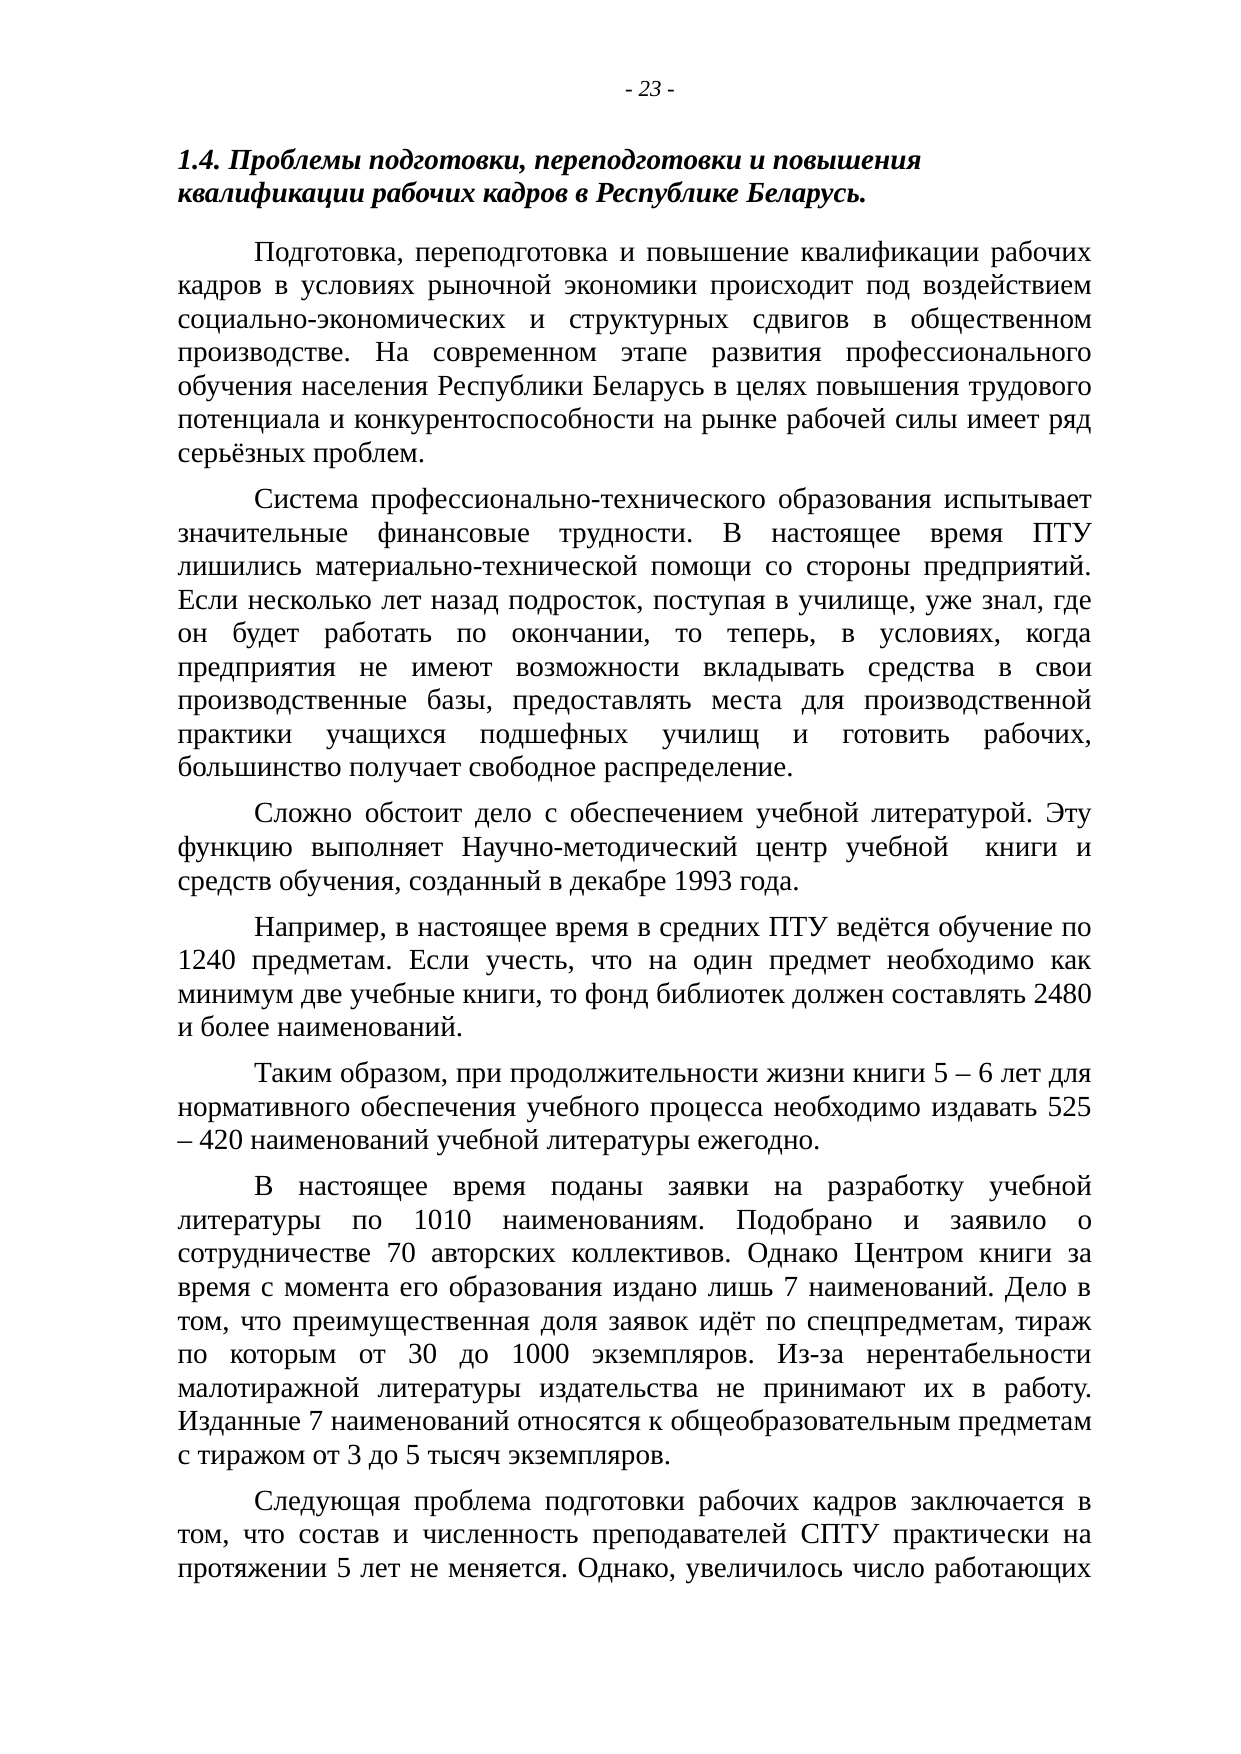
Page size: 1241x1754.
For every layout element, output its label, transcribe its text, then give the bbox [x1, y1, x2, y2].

text Сложно обстоит дело с обеспечением учебной литературой. Эту функцию выполняет Научно-методический центр учебной книги и средств обучения, созданный в декабре 1993 года. [177, 796, 1092, 896]
text Таким образом, при продолжительности жизни книги 5 – 6 лет для нормативного обеспечения учебного процесса необходимо издавать 525 – 420 наименований учебной литературы ежегодно. [177, 1055, 1092, 1156]
text В настоящее время поданы заявки на разработку учебной литературы по 1010 наименованиям. Подобрано и заявило о сотрудничестве 70 авторских коллективов. Однако Центром книги за время с момента его образования издано лишь 7 наименований. Дело в том, что преимущественная доля заявок идёт по спецпредметам, тираж по которым от 30 до 1000 экземпляров. Из-за нерентабельности малотиражной литературы издательства не принимают их в работу. Изданные 7 наименований относятся к общеобразовательным предметам с тиражом от 3 до 5 тысяч экземпляров. [177, 1168, 1092, 1470]
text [177, 1483, 1092, 1583]
text Например, в настоящее время в средних ПТУ ведётся обучение по 1240 предметам. Если учесть, что на один предмет необходимо как минимум две учебные книги, то фонд библиотек должен составлять 2480 и более наименований. [177, 909, 1092, 1043]
text Подготовка, переподготовка и повышение квалификации рабочих кадров в условиях рыночной экономики происходит под воздействием социально-экономических и структурных сдвигов в общественном производстве. На современном этапе развития профессионального обучения населения Республики Беларусь в целях повышения трудового потенциала и конкурентоспособности на рынке рабочей силы имеет ряд серьёзных проблем. [177, 234, 1092, 469]
text Система профессионально-технического образования испытывает значительные финансовые трудности. В настоящее время ПТУ лишились материально-технической помощи со стороны предприятий. Если несколько лет назад подросток, поступая в училище, уже знал, где он будет работать по окончании, то теперь, в условиях, когда предприятия не имеют возможности вкладывать средства в свои производственные базы, предоставлять места для производственной практики учащихся подшефных училищ и готовить рабочих, большинство получает свободное распределение. [177, 481, 1092, 783]
subtitle 1.4. Проблемы подготовки, переподготовки и повышения квалификации рабочих кадров в Республике Беларусь. [177, 142, 1092, 209]
